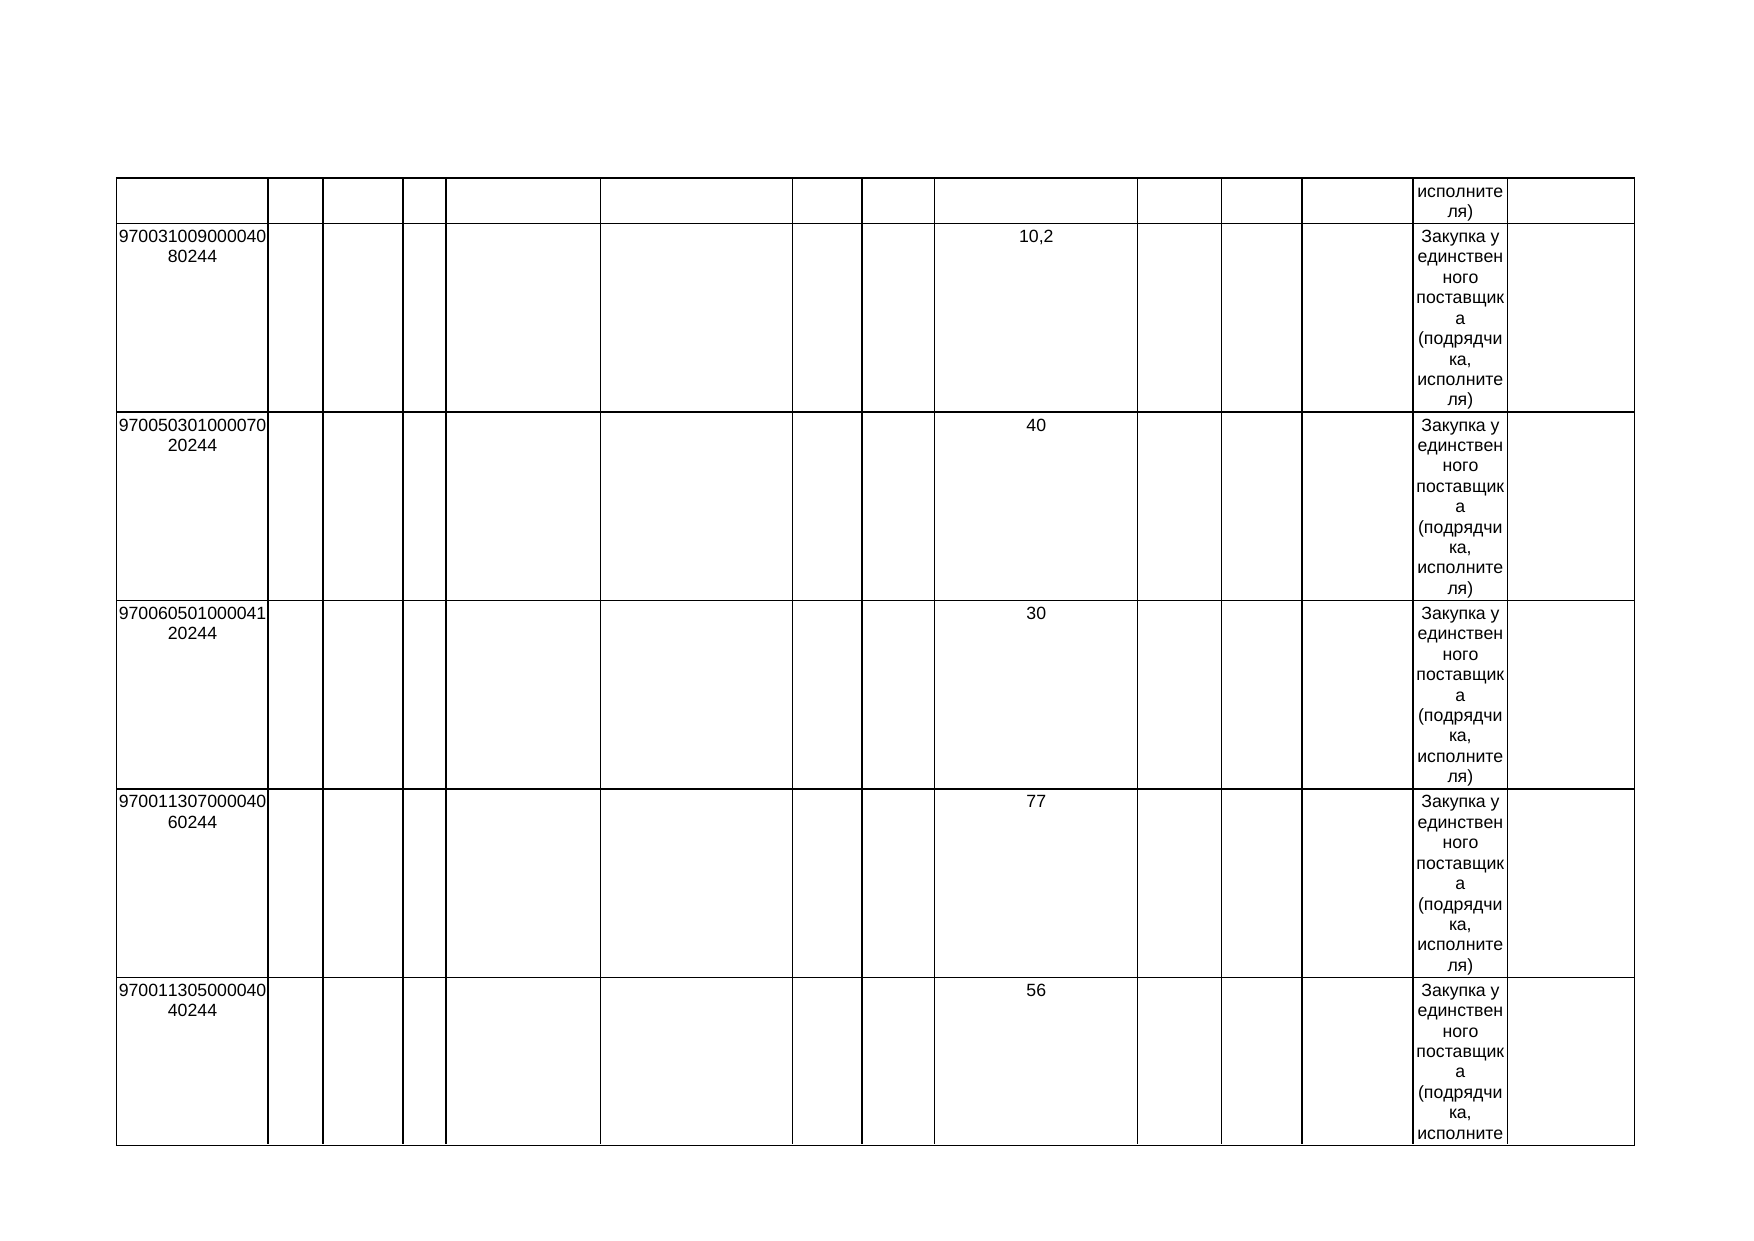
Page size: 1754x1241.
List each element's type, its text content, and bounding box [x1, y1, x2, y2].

table_cell [1508, 413, 1634, 599]
table_cell [1138, 224, 1221, 411]
table_cell [404, 978, 445, 1144]
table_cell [1414, 224, 1507, 411]
table_cell [447, 179, 600, 223]
table_cell [1508, 601, 1634, 788]
table_cell 97003100900004080244 [117, 224, 267, 411]
table_cell [1222, 601, 1301, 788]
table_cell [324, 179, 402, 223]
table_cell [1222, 790, 1301, 976]
table_cell [404, 413, 445, 599]
table_cell [863, 413, 934, 599]
table_cell [793, 224, 861, 411]
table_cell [1414, 179, 1507, 223]
table_cell [269, 790, 322, 976]
table_cell 97006050100004120244 [117, 601, 267, 788]
table_cell [863, 790, 934, 976]
table_cell [793, 978, 861, 1144]
table_cell [1508, 978, 1634, 1144]
table_cell [863, 179, 934, 223]
table_cell [269, 978, 322, 1144]
table_cell 97005030100007020244 [117, 413, 267, 599]
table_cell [117, 179, 267, 223]
table_cell [601, 978, 792, 1144]
table_cell [324, 413, 402, 599]
table_cell [269, 224, 322, 411]
table_cell [793, 179, 861, 223]
table_cell [447, 413, 600, 599]
table_cell 97001130700004060244 [117, 790, 267, 976]
table_cell [1222, 413, 1301, 599]
table_cell [269, 413, 322, 599]
table_cell [601, 790, 792, 976]
table_cell [863, 601, 934, 788]
table_cell [1303, 790, 1412, 976]
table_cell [117, 978, 267, 1144]
table_cell [269, 601, 322, 788]
table_cell [324, 978, 402, 1144]
table_cell Закупка у единственного поставщика (подрядчика, исполнителя) [1414, 413, 1507, 599]
table_cell [1222, 179, 1301, 223]
table_cell 40 [935, 413, 1137, 599]
table_cell [1138, 601, 1221, 788]
table_cell [601, 224, 792, 411]
table_cell [447, 224, 600, 411]
table_cell [324, 224, 402, 411]
table_cell [1508, 224, 1634, 411]
table_cell [269, 179, 322, 223]
table_cell [1303, 413, 1412, 599]
table_cell [404, 601, 445, 788]
table_cell [1222, 224, 1301, 411]
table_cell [1414, 978, 1507, 1144]
table_cell [1138, 790, 1221, 976]
table_cell Закупка у единственного поставщика (подрядчика, исполнителя) [1414, 601, 1507, 788]
table_cell [447, 978, 600, 1144]
table_cell [1303, 978, 1412, 1144]
table_cell [1303, 179, 1412, 223]
table_cell [324, 601, 402, 788]
table_cell [404, 179, 445, 223]
table_cell [601, 601, 792, 788]
table_cell [1303, 601, 1412, 788]
table_cell [1138, 179, 1221, 223]
table_cell [404, 790, 445, 976]
table_cell [1138, 978, 1221, 1144]
table_cell [1508, 179, 1634, 223]
table_cell [404, 224, 445, 411]
table_cell 30 [935, 601, 1137, 788]
table_cell [1508, 790, 1634, 976]
table_cell [324, 790, 402, 976]
table_cell 56 [935, 978, 1137, 1144]
table_cell [863, 224, 934, 411]
table_cell [793, 601, 861, 788]
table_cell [1414, 790, 1507, 976]
table_cell [1138, 413, 1221, 599]
table_cell [793, 790, 861, 976]
table_cell [863, 978, 934, 1144]
table_cell [1222, 978, 1301, 1144]
table_cell [601, 413, 792, 599]
table_cell 77 [935, 790, 1137, 976]
table_cell [447, 790, 600, 976]
table_cell [793, 413, 861, 599]
table_cell [601, 179, 792, 223]
table_cell 10 [935, 179, 1137, 223]
table_cell [1303, 224, 1412, 411]
table_cell [447, 601, 600, 788]
table_cell 10,2 [935, 224, 1137, 411]
